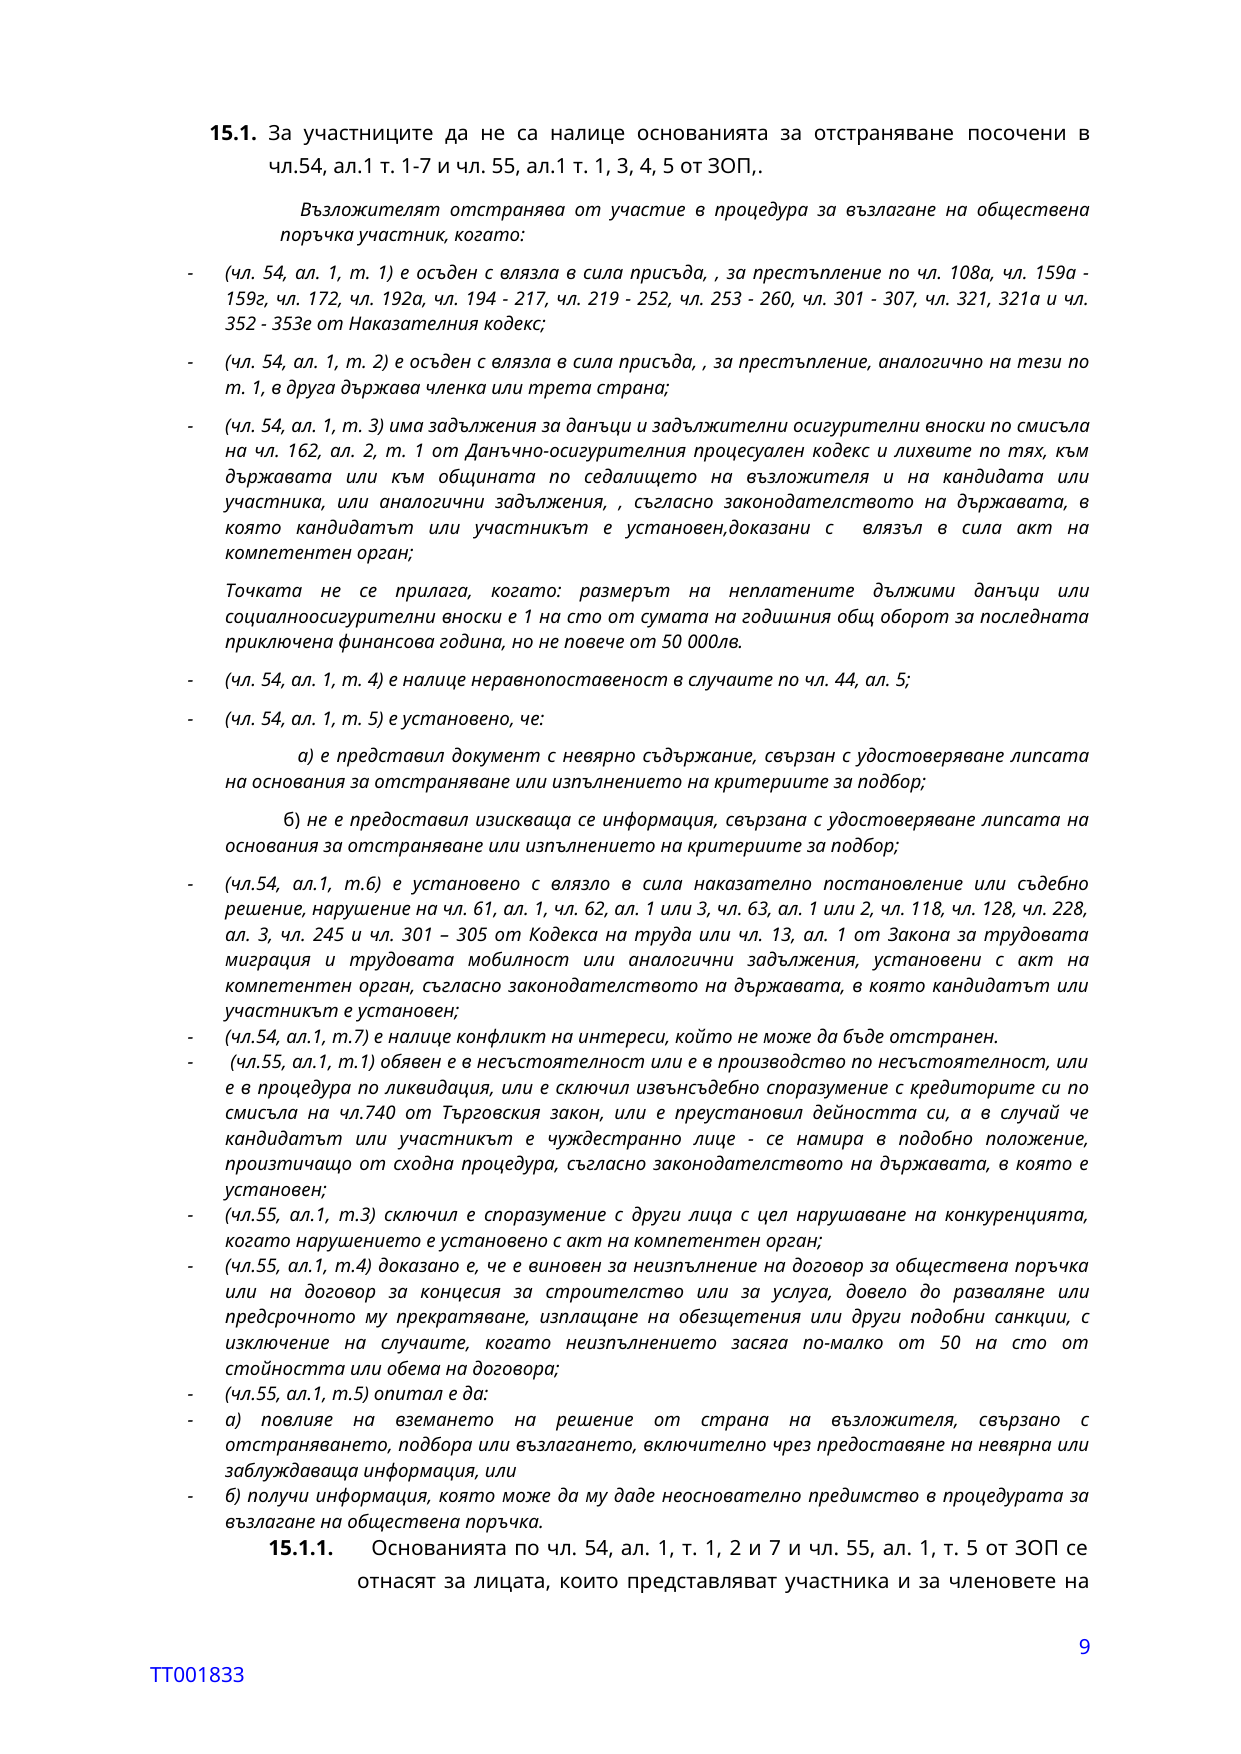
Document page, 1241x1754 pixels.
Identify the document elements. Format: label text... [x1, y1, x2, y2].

list (чл.54, ал.1, т.6) е установено с влязло в сила наказателно постановление или съдебно решение, нарушение на чл. 61, ал. 1, чл. 62, ал. 1 или 3, чл. 63, ал. 1 или 2, чл. 118, чл. 128, чл. 228, ал. 3, чл. 245 и чл. 301 – 305 от Кодекса на труда или чл. 13, ал. 1 от Закона за трудовата миграция и трудовата мобилност или аналогични задължения, установени с акт на компетентен орган, съгласно законодателството на държавата, в която кандидатът или участникът е установен; [187, 870, 1090, 1023]
list а) е представил документ с невярно съдържание, свързан с удостоверяване липсата на основания за отстраняване или изпълнението на критериите за подбор; [225, 743, 1090, 794]
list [268, 1533, 1090, 1594]
list (чл. 54, ал. 1, т. 3) има задължения за данъци и задължителни осигурителни вноски по смисъла на чл. 162, ал. 2, т. 1 от Данъчно-осигурителния процесуален кодекс и лихвите по тях, към държавата или към общината по седалището на възложителя и на кандидата или участника, или аналогични задължения, , съгласно законодателството на държавата, в която кандидатът или участникът е установен,доказани с влязъл в сила акт на компетентен орган; [187, 412, 1090, 565]
list (чл. 54, ал. 1, т. 2) е осъден с влязла в сила присъда, , за престъпление, аналогично на тези по т. 1, в друга държава членка или трета страна; [187, 348, 1090, 399]
list (чл.55, ал.1, т.3) сключил е споразумение с други лица с цел нарушаване на конкуренцията, когато нарушението е установено с акт на компетентен орган; [187, 1202, 1090, 1253]
text Възложителят отстранява от участие в процедура за възлагане на обществена поръчка участник, когато: [280, 196, 1090, 247]
list а) повлияе на вземането на решение от страна на възложителя, свързано с отстраняването, подбора или възлагането, включително чрез предоставяне на невярна или заблуждаваща информация, или [187, 1406, 1090, 1482]
list б) получи информация, която може да му даде неоснователно предимство в процедурата за възлагане на обществена поръчка. [187, 1482, 1090, 1533]
list За участниците да не са налице основанията за отстраняване посочени в чл.54, ал.1 т. 1-7 и чл. 55, ал.1 т. 1, 3, 4, 5 от ЗОП,. [209, 118, 1090, 179]
list (чл.54, ал.1, т.7) е налице конфликт на интереси, който не може да бъде отстранен. [187, 1023, 1090, 1048]
list (чл.55, ал.1, т.4) доказано е, че е виновен за неизпълнение на договор за обществена поръчка или на договор за концесия за строителство или за услуга, довело до разваляне или предсрочното му прекратяване, изплащане на обезщетения или други подобни санкции, с изключение на случаите, когато неизпълнението засяга по-малко от 50 на сто от стойността или обема на договора; [187, 1253, 1090, 1380]
list (чл. 54, ал. 1, т. 5) е установено, че: [187, 705, 1090, 730]
list (чл. 54, ал. 1, т. 4) е налице неравнопоставеност в случаите по чл. 44, ал. 5; [187, 667, 1090, 692]
list Точката не се прилага, когато: размерът на неплатените дължими данъци или социалноосигурителни вноски е 1 на сто от сумата на годишния общ оборот за последната приключена финансова година, но не повече от 50 000лв. [225, 578, 1090, 654]
list б) не е предоставил изискваща се информация, свързана с удостоверяване липсата на основания за отстраняване или изпълнението на критериите за подбор; [225, 806, 1090, 857]
list (чл.55, ал.1, т.1) обявен е в несъстоятелност или е в производство по несъстоятелност, или е в процедура по ликвидация, или е сключил извънсъдебно споразумение с кредиторите си по смисъла на чл.740 от Търговския закон, или е преустановил дейността си, а в случай че кандидатът или участникът е чуждестранно лице - се намира в подобно положение, произтичащо от сходна процедура, съгласно законодателството на държавата, в която е установен; [187, 1048, 1090, 1202]
list (чл. 54, ал. 1, т. 1) е осъден с влязла в сила присъда, , за престъпление по чл. 108а, чл. 159а - 159г, чл. 172, чл. 192а, чл. 194 - 217, чл. 219 - 252, чл. 253 - 260, чл. 301 - 307, чл. 321, 321а и чл. 352 - 353е от Наказателния кодекс; [187, 259, 1090, 336]
list (чл.55, ал.1, т.5) опитал е да: [187, 1380, 1090, 1406]
